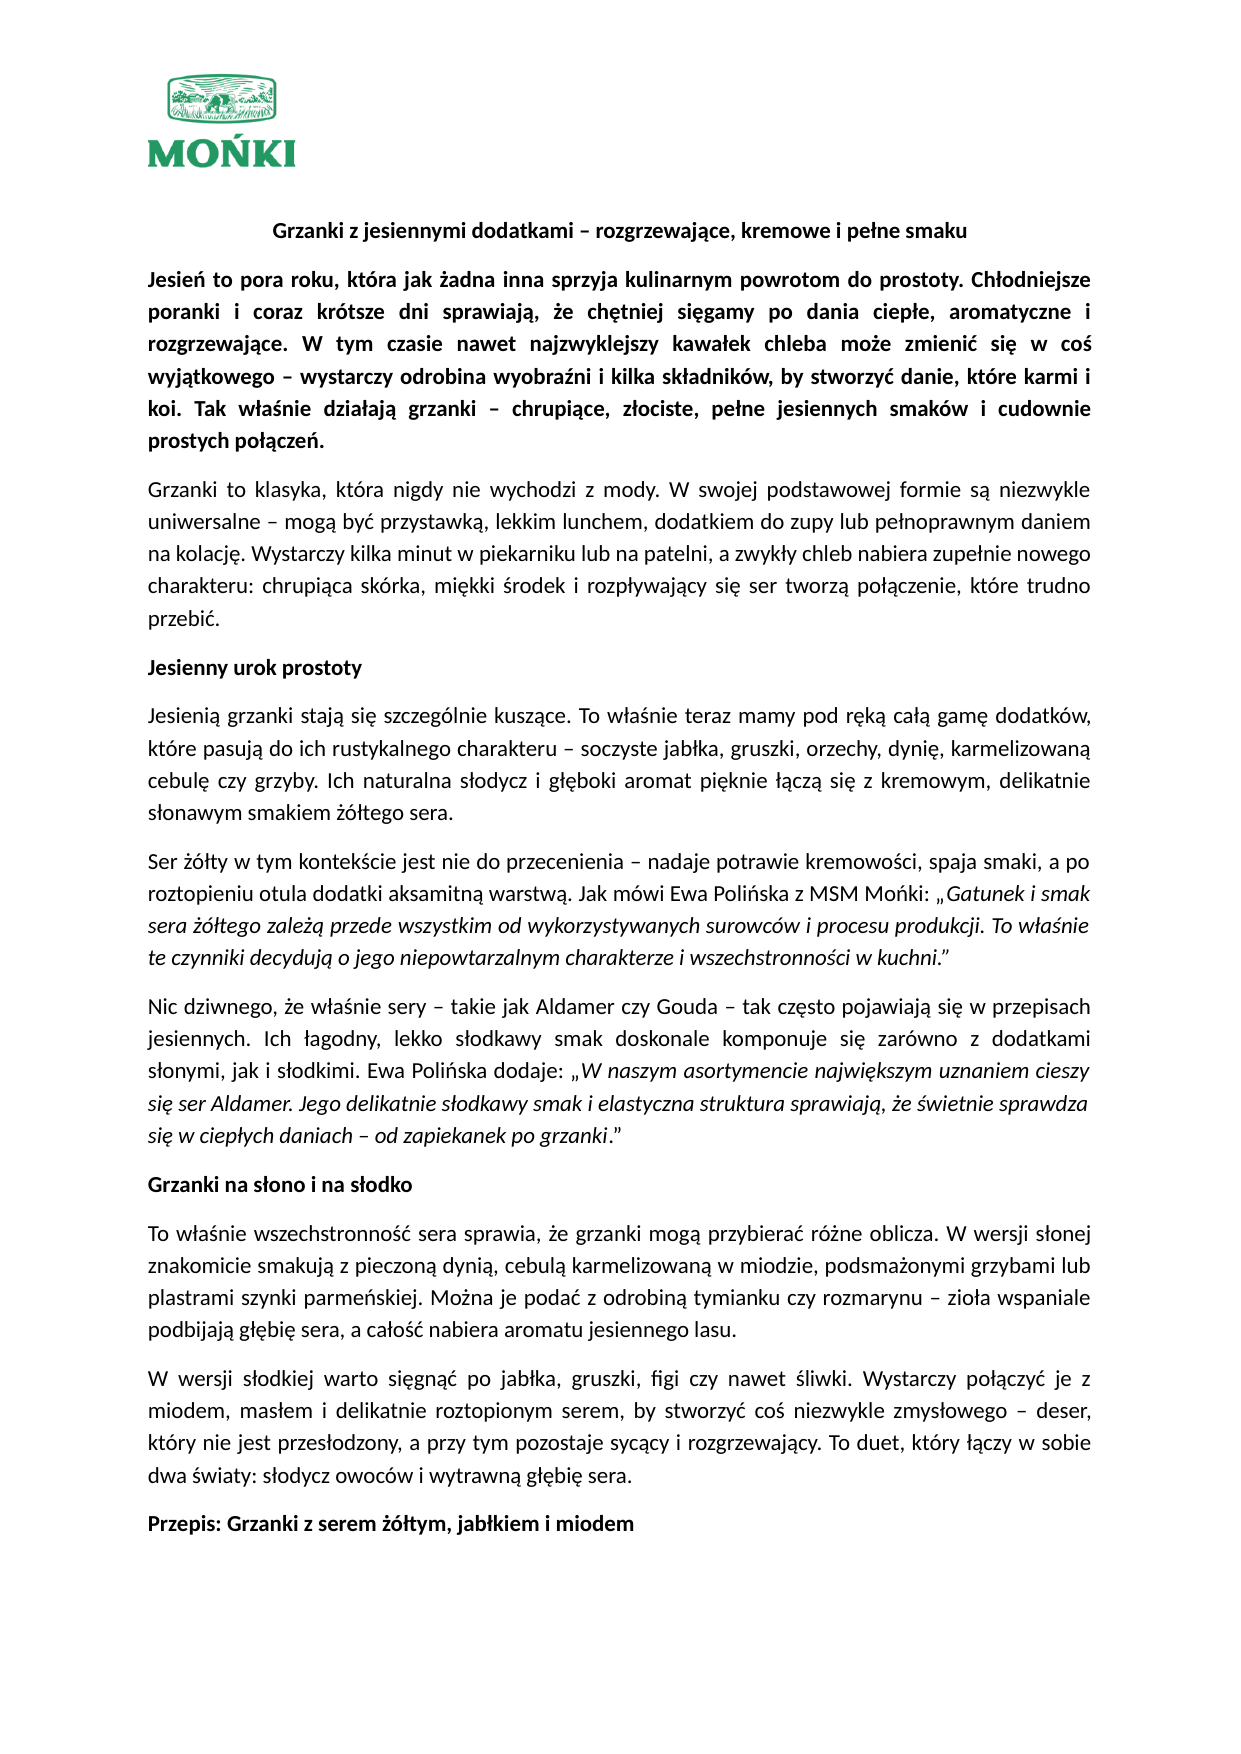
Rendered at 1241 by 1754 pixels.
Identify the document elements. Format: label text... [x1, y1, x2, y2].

text W wersji słodkiej warto sięgnąć po jabłka, gruszki, figi czy nawet śliwki. Wystarczy połączyć je z miodem, masłem i delikatnie roztopionym serem, by stworzyć coś niezwykle zmysłowego – deser, który nie jest przesłodzony, a przy tym pozostaje sycący i rozgrzewający. To duet, który łączy w sobie dwa światy: słodycz owoców i wytrawną głębię sera. [148, 1364, 1093, 1489]
text Ser żółty w tym kontekście jest nie do przecenienia – nadaje potrawie kremowości, spaja smaki, a po roztopieniu otula dodatki aksamitną warstwą. Jak mówi Ewa Polińska z MSM Mońki: „Gatunek i smak sera żółtego zależą przede wszystkim od wykorzystywanych surowców i procesu produkcji. To właśnie te czynniki decydują o jego niepowtarzalnym charakterze i wszechstronności w kuchni.” [148, 847, 1093, 971]
text Przepis: Grzanki z serem żółtym, jabłkiem i miodem [148, 1509, 1093, 1538]
text Jesień to pora roku, która jak żadna inna sprzyja kulinarnym powrotom do prostoty. Chłodniejsze poranki i coraz krótsze dni sprawiają, że chętniej sięgamy po dania ciepłe, aromatyczne i rozgrzewające. W tym czasie nawet najzwyklejszy kawałek chleba może zmienić się w coś wyjątkowego – wystarczy odrobina wyobraźni i kilka składników, by stworzyć danie, które karmi i koi. Tak właśnie działają grzanki – chrupiące, złociste, pełne jesiennych smaków i cudownie prostych połączeń. [148, 265, 1093, 454]
text To właśnie wszechstronność sera sprawia, że grzanki mogą przybierać różne oblicza. W wersji słonej znakomicie smakują z pieczoną dynią, cebulą karmelizowaną w miodzie, podsmażonymi grzybami lub plastrami szynki parmeńskiej. Można je podać z odrobiną tymianku czy rozmarynu – zioła wspaniale podbijają głębię sera, a całość nabiera aromatu jesiennego lasu. [148, 1219, 1093, 1343]
text Jesienny urok prostoty [148, 653, 1093, 681]
picture [147, 73, 296, 168]
text Grzanki na słono i na słodko [148, 1170, 1093, 1198]
text Jesienią grzanki stają się szczególnie kuszące. To właśnie teraz mamy pod ręką całą gamę dodatków, które pasują do ich rustykalnego charakteru – soczyste jabłka, gruszki, orzechy, dynię, karmelizowaną cebulę czy grzyby. Ich naturalna słodycz i głęboki aromat pięknie łączą się z kremowym, delikatnie słonawym smakiem żółtego sera. [148, 701, 1093, 826]
text Grzanki z jesiennymi dodatkami – rozgrzewające, kremowe i pełne smaku [148, 216, 1093, 244]
text Nic dziwnego, że właśnie sery – takie jak Aldamer czy Gouda – tak często pojawiają się w przepisach jesiennych. Ich łagodny, lekko słodkawy smak doskonale komponuje się zarówno z dodatkami słonymi, jak i słodkimi. Ewa Polińska dodaje: „W naszym asortymencie największym uznaniem cieszy się ser Aldamer. Jego delikatnie słodkawy smak i elastyczna struktura sprawiają, że świetnie sprawdza się w ciepłych daniach – od zapiekanek po grzanki.” [148, 992, 1093, 1149]
text Grzanki to klasyka, która nigdy nie wychodzi z mody. W swojej podstawowej formie są niezwykle uniwersalne – mogą być przystawką, lekkim lunchem, dodatkiem do zupy lub pełnoprawnym daniem na kolację. Wystarczy kilka minut w piekarniku lub na patelni, a zwykły chleb nabiera zupełnie nowego charakteru: chrupiąca skórka, miękki środek i rozpływający się ser tworzą połączenie, które trudno przebić. [148, 475, 1093, 632]
